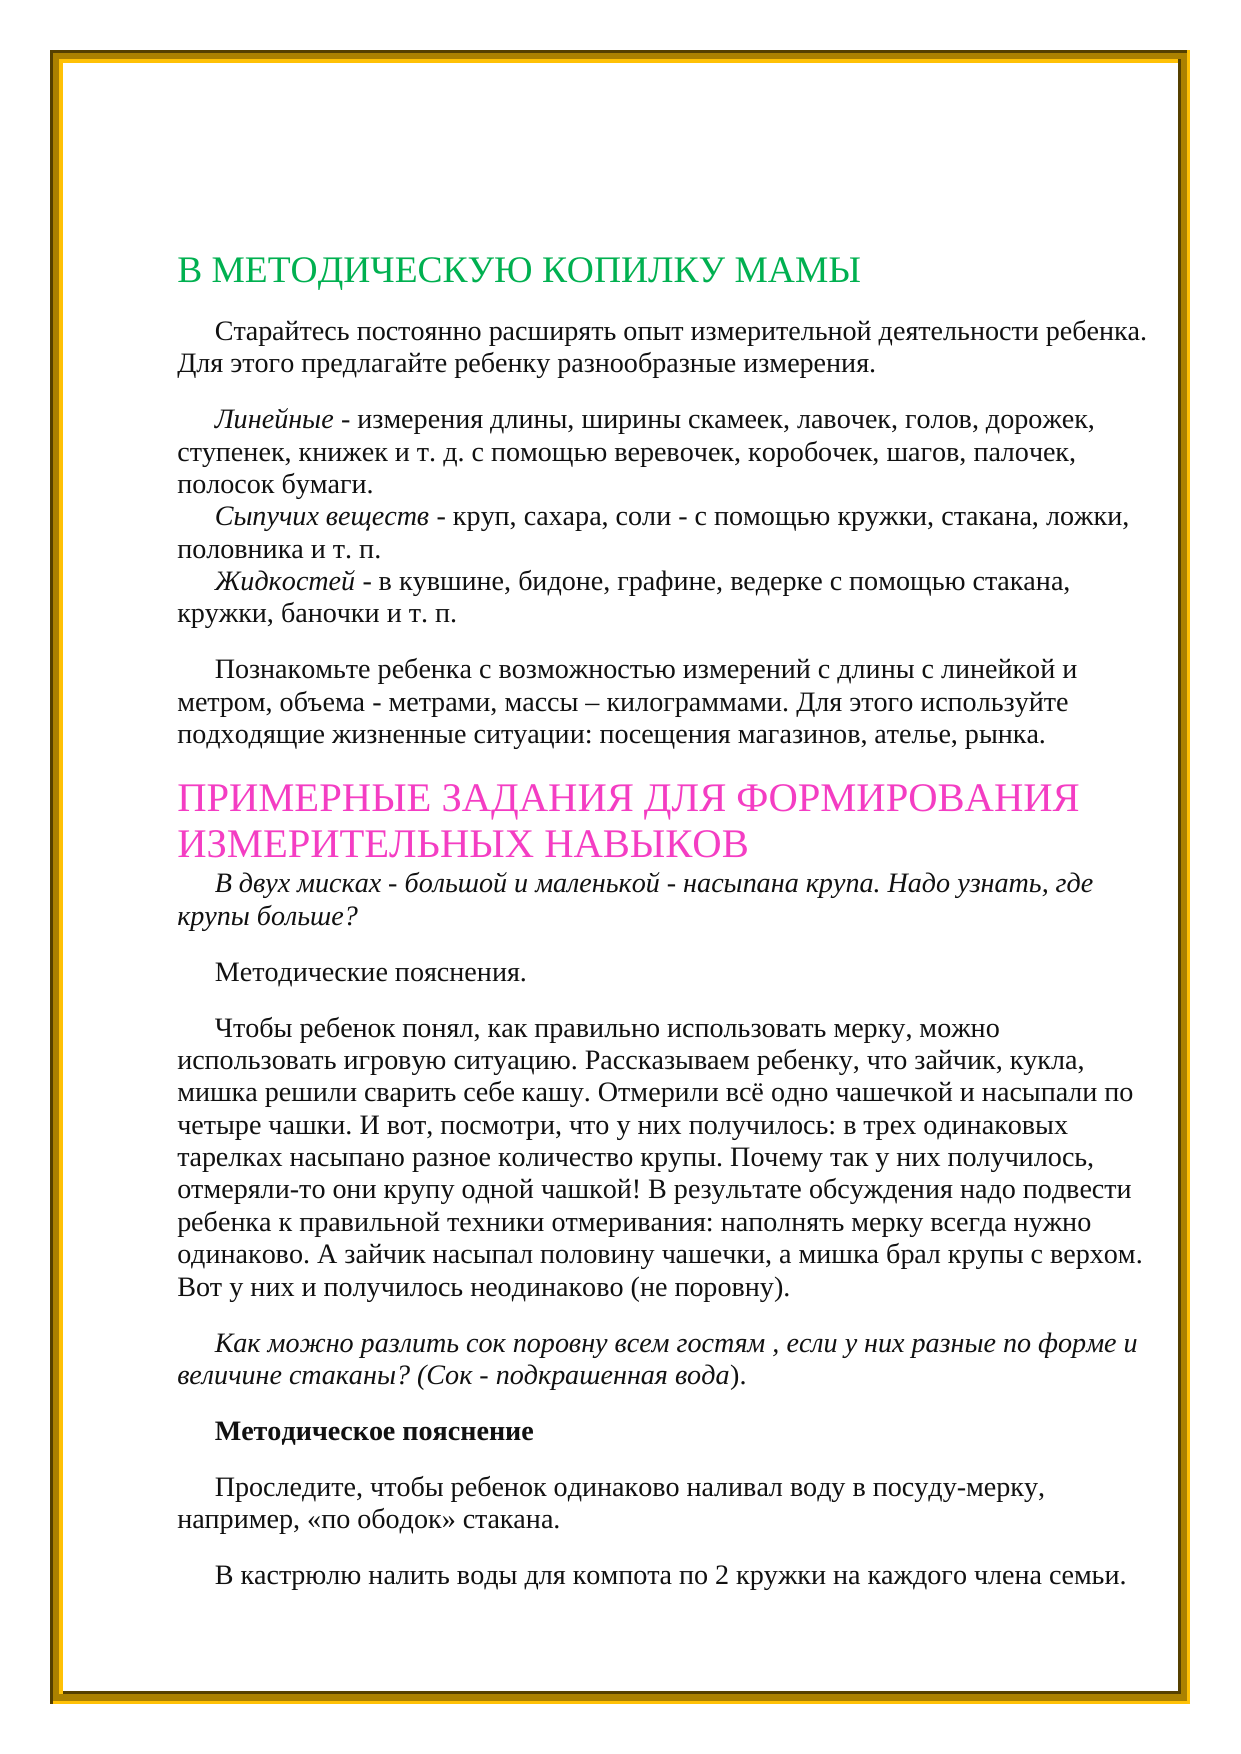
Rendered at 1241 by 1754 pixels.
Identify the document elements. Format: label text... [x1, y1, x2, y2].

text Линейные - измерения длины, ширины скамеек, лавочек, голов, дорожек, ступенек, книжек и т. д. с помощью веревочек, коробочек, шагов, палочек, полосок бумаги. [177, 402, 1152, 499]
text В МЕТОДИЧЕСКУЮ КОПИЛКУ МАМЫ [177, 247, 1152, 291]
text Жидкостей - в кувшине, бидоне, графине, ведерке с помощью стакана, кружки, баночки и т. п. [177, 564, 1152, 629]
text Проследите, чтобы ребенок одинаково наливал воду в посуду-мерку, например, «по ободок» стакана. [177, 1470, 1152, 1534]
text Чтобы ребенок понял, как правильно использовать мерку, можно использовать игровую ситуацию. Рассказываем ребенку, что зайчик, кукла, мишка решили сварить себе кашу. Отмерили всё одно чашечкой и насыпали по четыре чашки. И вот, посмотри, что у них получилось: в трех одинаковых тарелках насыпано разное количество крупы. Почему так у них получилось, отмеряли-то они крупу одной чашкой! В результате обсуждения надо подвести ребенка к правильной техники отмеривания: наполнять мерку всегда нужно одинаково. А зайчик насыпал половину чашечки, а мишка брал крупы с верхом. Вот у них и получилось неодинаково (не поровну). [177, 1011, 1152, 1302]
text В двух мисках - большой и маленькой - насыпана крупа. Надо узнать, где крупы больше? [177, 867, 1152, 931]
text Сыпучих веществ - круп, сахара, соли - с помощью кружки, стакана, ложки, половника и т. п. [177, 499, 1152, 564]
text В кастрюлю налить воды для компота по 2 кружки на каждого члена семьи. [177, 1558, 1152, 1590]
text Методические пояснения. [177, 955, 1152, 987]
text Методическое пояснение [177, 1414, 1152, 1446]
text ПРИМЕРНЫЕ ЗАДАНИЯ ДЛЯ ФОРМИРОВАНИЯ ИЗМЕРИТЕЛЬНЫХ НАВЫКОВ [177, 773, 1152, 867]
text Познакомьте ребенка с возможностью измерений с длины с линейкой и метром, объема - метрами, массы – килограммами. Для этого используйте подходящие жизненные ситуации: посещения магазинов, ателье, рынка. [177, 652, 1152, 749]
text Старайтесь постоянно расширять опыт измерительной деятельности ребенка. Для этого предлагайте ребенку разнообразные измерения. [177, 314, 1152, 379]
text Как можно разлить сок поровну всем гостям , если у них разные по форме и величине стаканы? (Сок - подкрашенная вода). [177, 1326, 1152, 1390]
